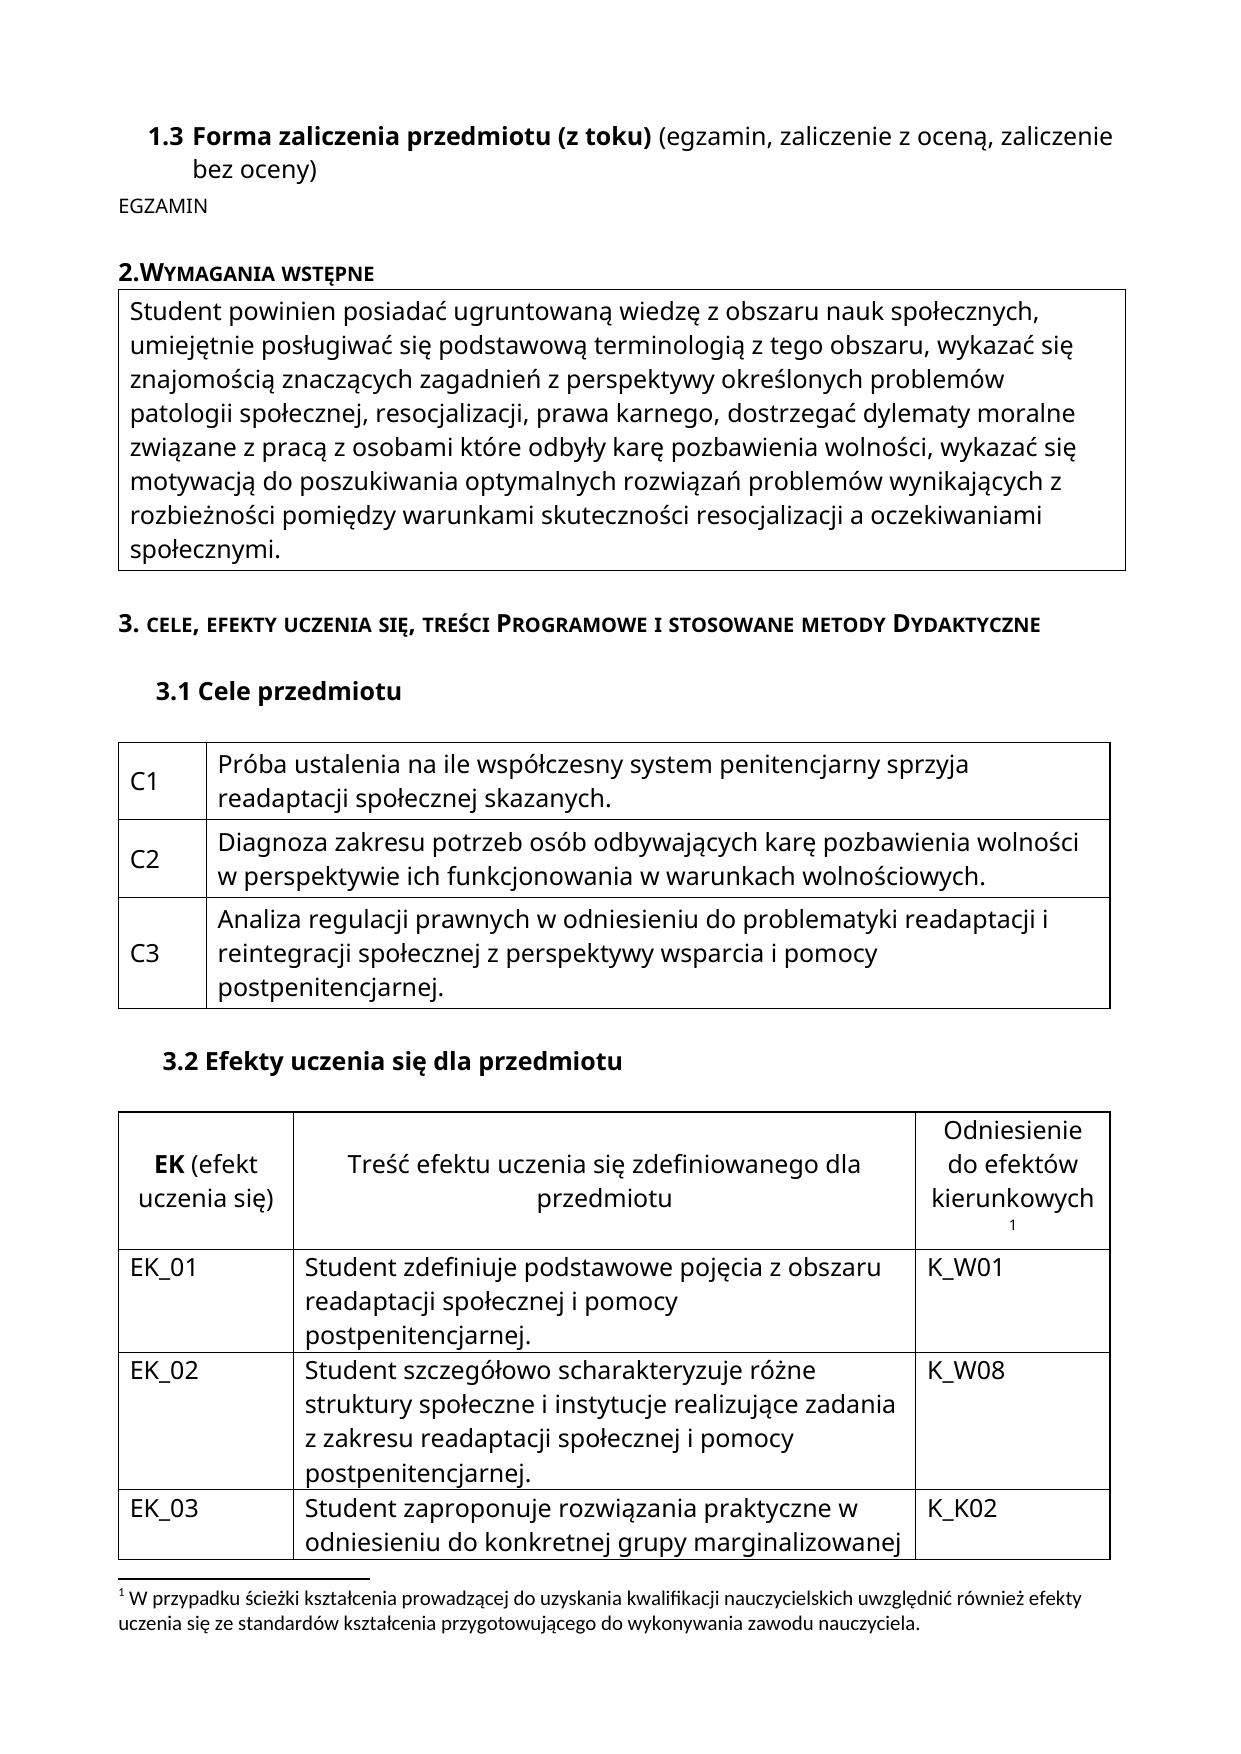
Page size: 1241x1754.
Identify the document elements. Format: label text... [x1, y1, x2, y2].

table_cell Diagnoza zakresu potrzeb osób odbywających karę pozbawienia wolności w perspektywie ich funkcjonowania w warunkach wolnościowych. [207, 820, 1109, 897]
table_cell K_W08 [916, 1353, 1109, 1489]
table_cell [294, 1490, 915, 1558]
table_cell K_K02 [916, 1490, 1109, 1558]
table_cell Analiza regulacji prawnych w odniesieniu do problematyki readaptacji i reintegracji społecznej z perspektywy wsparcia i pomocy postpenitencjarnej. [207, 898, 1109, 1008]
table_cell C2 [119, 820, 206, 897]
table_header C1 [119, 743, 206, 819]
table_cell EK_03 [119, 1490, 293, 1558]
table_header Treść efektu uczenia się zdefiniowanego dla przedmiotu [294, 1113, 915, 1249]
table_cell C3 [119, 898, 206, 1008]
table_header Odniesienie do efektów kierunkowych [916, 1113, 1109, 1249]
table_header Student powinien posiadać ugruntowaną wiedzę z obszaru nauk społecznych, umiejętnie posługiwać się podstawową terminologią z tego obszaru, wykazać się znajomością znaczących zagadnień z perspektywy określonych problemów patologii społecznej, resocjalizacji, prawa karnego, dostrzegać dylematy moralne związane z pracą z osobami które odbyły karę pozbawienia wolności, wykazać się motywacją do poszukiwania optymalnych rozwiązań problemów wynikających z rozbieżności pomiędzy warunkami skuteczności resocjalizacji a oczekiwaniami społecznymi. [119, 290, 1125, 570]
table_cell EK_01 [119, 1250, 293, 1352]
table_cell EK_02 [119, 1353, 293, 1489]
text 3. cele, efekty uczenia się, treści Programowe i stosowane metody Dydaktyczne [118, 605, 1122, 639]
text egzamin [118, 186, 1122, 220]
text 1.3 Forma zaliczenia przedmiotu (z toku) (egzamin, zaliczenie z oceną, zaliczenie bez oceny) [148, 118, 1122, 186]
table_header EK (efekt uczenia się) [119, 1113, 293, 1249]
table_cell K_W01 [916, 1250, 1109, 1352]
text 3.2 Efekty uczenia się dla przedmiotu [162, 1043, 1122, 1077]
table_cell Student szczegółowo scharakteryzuje różne struktury społeczne i instytucje realizujące zadania z zakresu readaptacji społecznej i pomocy postpenitencjarnej. [294, 1353, 915, 1489]
table_header Próba ustalenia na ile współczesny system penitencjarny sprzyja readaptacji społecznej skazanych. [207, 743, 1109, 819]
text 3.1 Cele przedmiotu [156, 673, 1122, 708]
table_cell Student zdefiniuje podstawowe pojęcia z obszaru readaptacji społecznej i pomocy postpenitencjarnej. [294, 1250, 915, 1352]
text 2.Wymagania wstępne [118, 254, 1122, 288]
